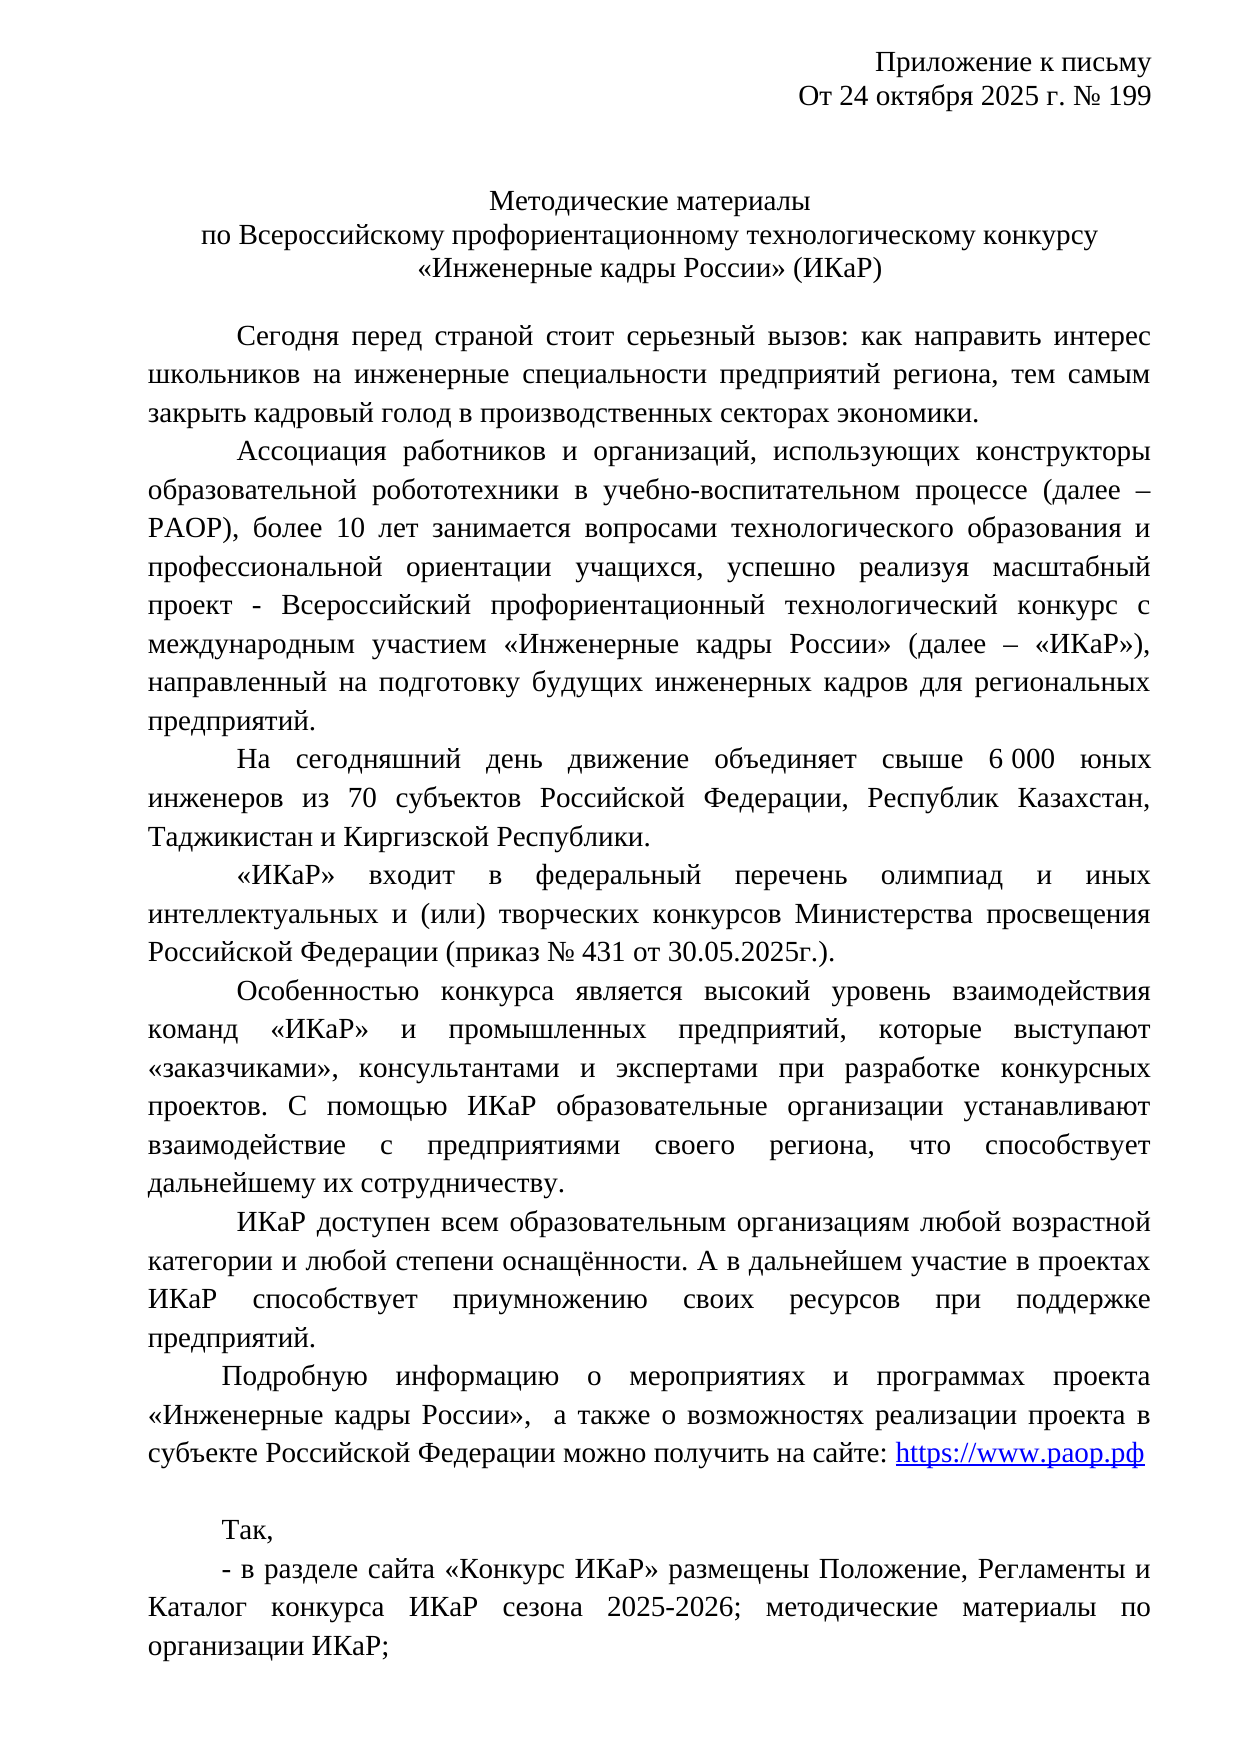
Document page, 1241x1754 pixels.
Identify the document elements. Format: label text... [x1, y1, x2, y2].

text ИКаР доступен всем образовательным организациям любой возрастной категории и любой степени оснащённости. А в дальнейшем участие в проектах ИКаР способствует приумножению своих ресурсов при поддержке предприятий. [148, 1204, 1152, 1353]
text «ИКаР» входит в федеральный перечень олимпиад и иных интеллектуальных и (или) творческих конкурсов Министерства просвещения Российской Федерации (приказ № 431 от 30.05.2025г.). [148, 857, 1152, 968]
text Так, [148, 1512, 1152, 1546]
text От 24 октября 2025 г. № 199 [148, 78, 1152, 111]
text Особенностью конкурса является высокий уровень взаимодействия команд «ИКаР» и промышленных предприятий, которые выступают «заказчиками», консультантами и экспертами при разработке конкурсных проектов. С помощью ИКаР образовательные организации устанавливают взаимодействие с предприятиями своего региона, что способствует дальнейшему их сотрудничеству. [148, 973, 1152, 1199]
text На сегодняшний день движение объединяет свыше 6 000 юных инженеров из 70 субъектов Российской Федерации, Республик Казахстан, Таджикистан и Киргизской Республики. [148, 742, 1152, 852]
text Приложение к письму [679, 44, 1152, 78]
text Ассоциация работников и организаций, использующих конструкторы образовательной робототехники в учебно-воспитательном процессе (далее – РАОР), более 10 лет занимается вопросами технологического образования и профессиональной ориентации учащихся, успешно реализуя масштабный проект - Всероссийский профориентационный технологический конкурс с международным участием «Инженерные кадры России» (далее – «ИКаР»), направленный на подготовку будущих инженерных кадров для региональных предприятий. [148, 433, 1152, 737]
text - в разделе сайта «Конкурс ИКаР» размещены Положение, Регламенты и Каталог конкурса ИКаР сезона 2025-2026; методические материалы по организации ИКаР; [148, 1551, 1152, 1662]
text Сегодня перед страной стоит серьезный вызов: как направить интерес школьников на инженерные специальности предприятий региона, тем самым закрыть кадровый голод в производственных секторах экономики. [148, 318, 1152, 428]
text Методические материалы [148, 183, 1152, 217]
text Подробную информацию о мероприятиях и программах проекта «Инженерные кадры России», а также о возможностях реализации проекта в субъекте Российской Федерации можно получить на сайте: https://www.раор.рф [148, 1358, 1152, 1469]
text по Всероссийскому профориентационному технологическому конкурсу «Инженерные кадры России» (ИКаР) [148, 217, 1152, 284]
